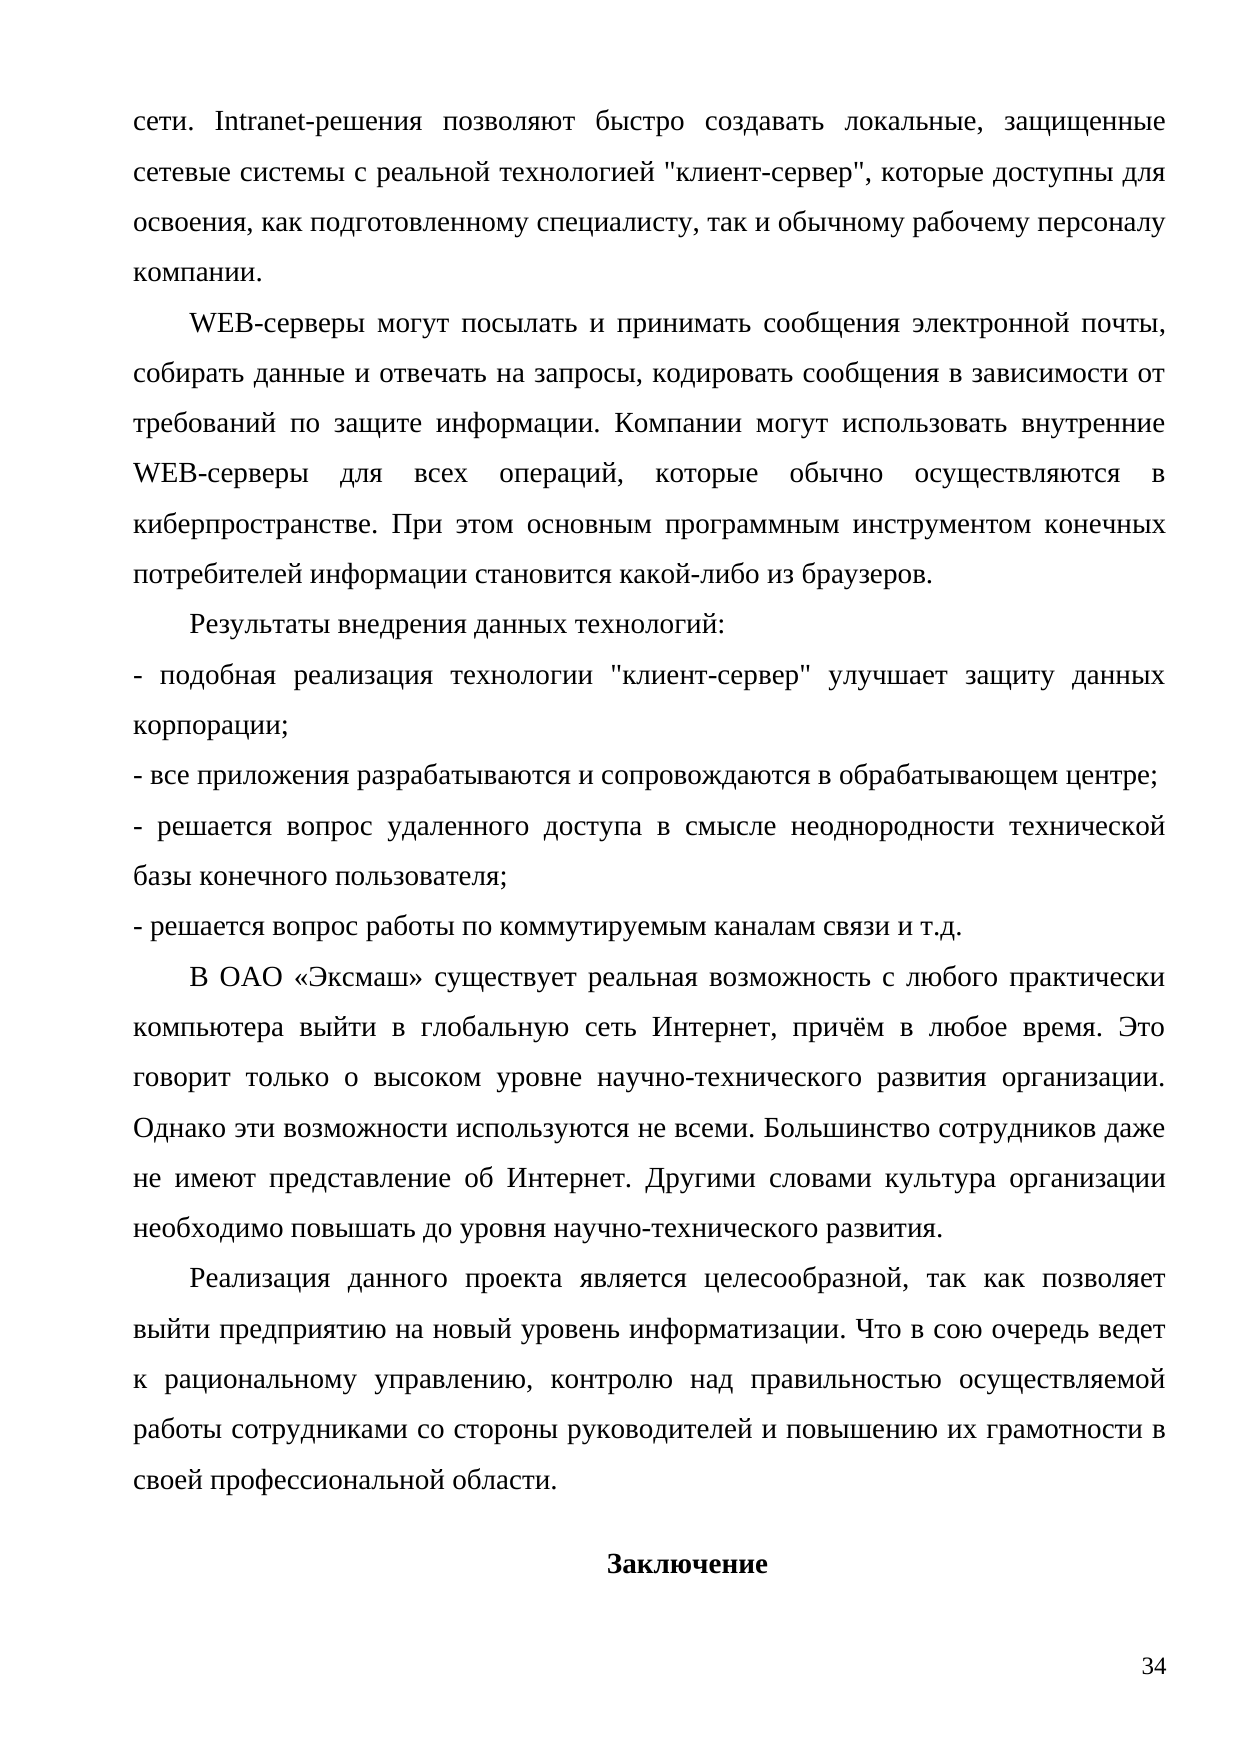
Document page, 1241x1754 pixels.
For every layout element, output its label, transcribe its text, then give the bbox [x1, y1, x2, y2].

text Реализация данного проекта является целесообразной, так как позволяет выйти предприятию на новый уровень информатизации. Что в сою очередь ведет к рациональному управлению, контролю над правильностью осуществляемой работы сотрудниками со стороны руководителей и повышению их грамотности в своей профессиональной области. [133, 1261, 1167, 1495]
text В ОАО «Эксмаш» существует реальная возможность с любого практически компьютера выйти в глобальную сеть Интернет, причём в любое время. Это говорит только о высоком уровне научно-технического развития организации. Однако эти возможности используются не всеми. Большинство сотрудников даже не имеют представление об Интернет. Другими словами культура организации необходимо повышать до уровня научно-технического развития. [133, 959, 1167, 1244]
text WEB-серверы могут посылать и принимать сообщения электронной почты, собирать данные и отвечать на запросы, кодировать сообщения в зависимости от требований по защите информации. Компании могут использовать внутренние WEB-серверы для всех операций, которые обычно осуществляются в киберпространстве. При этом основным программным инструментом конечных потребителей информации становится какой-либо из браузеров. [133, 305, 1167, 590]
text Результаты внедрения данных технологий: [133, 607, 1167, 640]
text - решается вопрос удаленного доступа в смысле неоднородности технической базы конечного пользователя; [133, 808, 1167, 892]
text - все приложения разрабатываются и сопровождаются в обрабатывающем центре; [133, 757, 1167, 791]
text - решается вопрос работы по коммутируемым каналам связи и т.д. [133, 908, 1167, 942]
text - подобная реализация технологии "клиент-сервер" улучшает защиту данных корпорации; [133, 657, 1167, 741]
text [133, 103, 1167, 288]
text Заключение [133, 1546, 1167, 1579]
